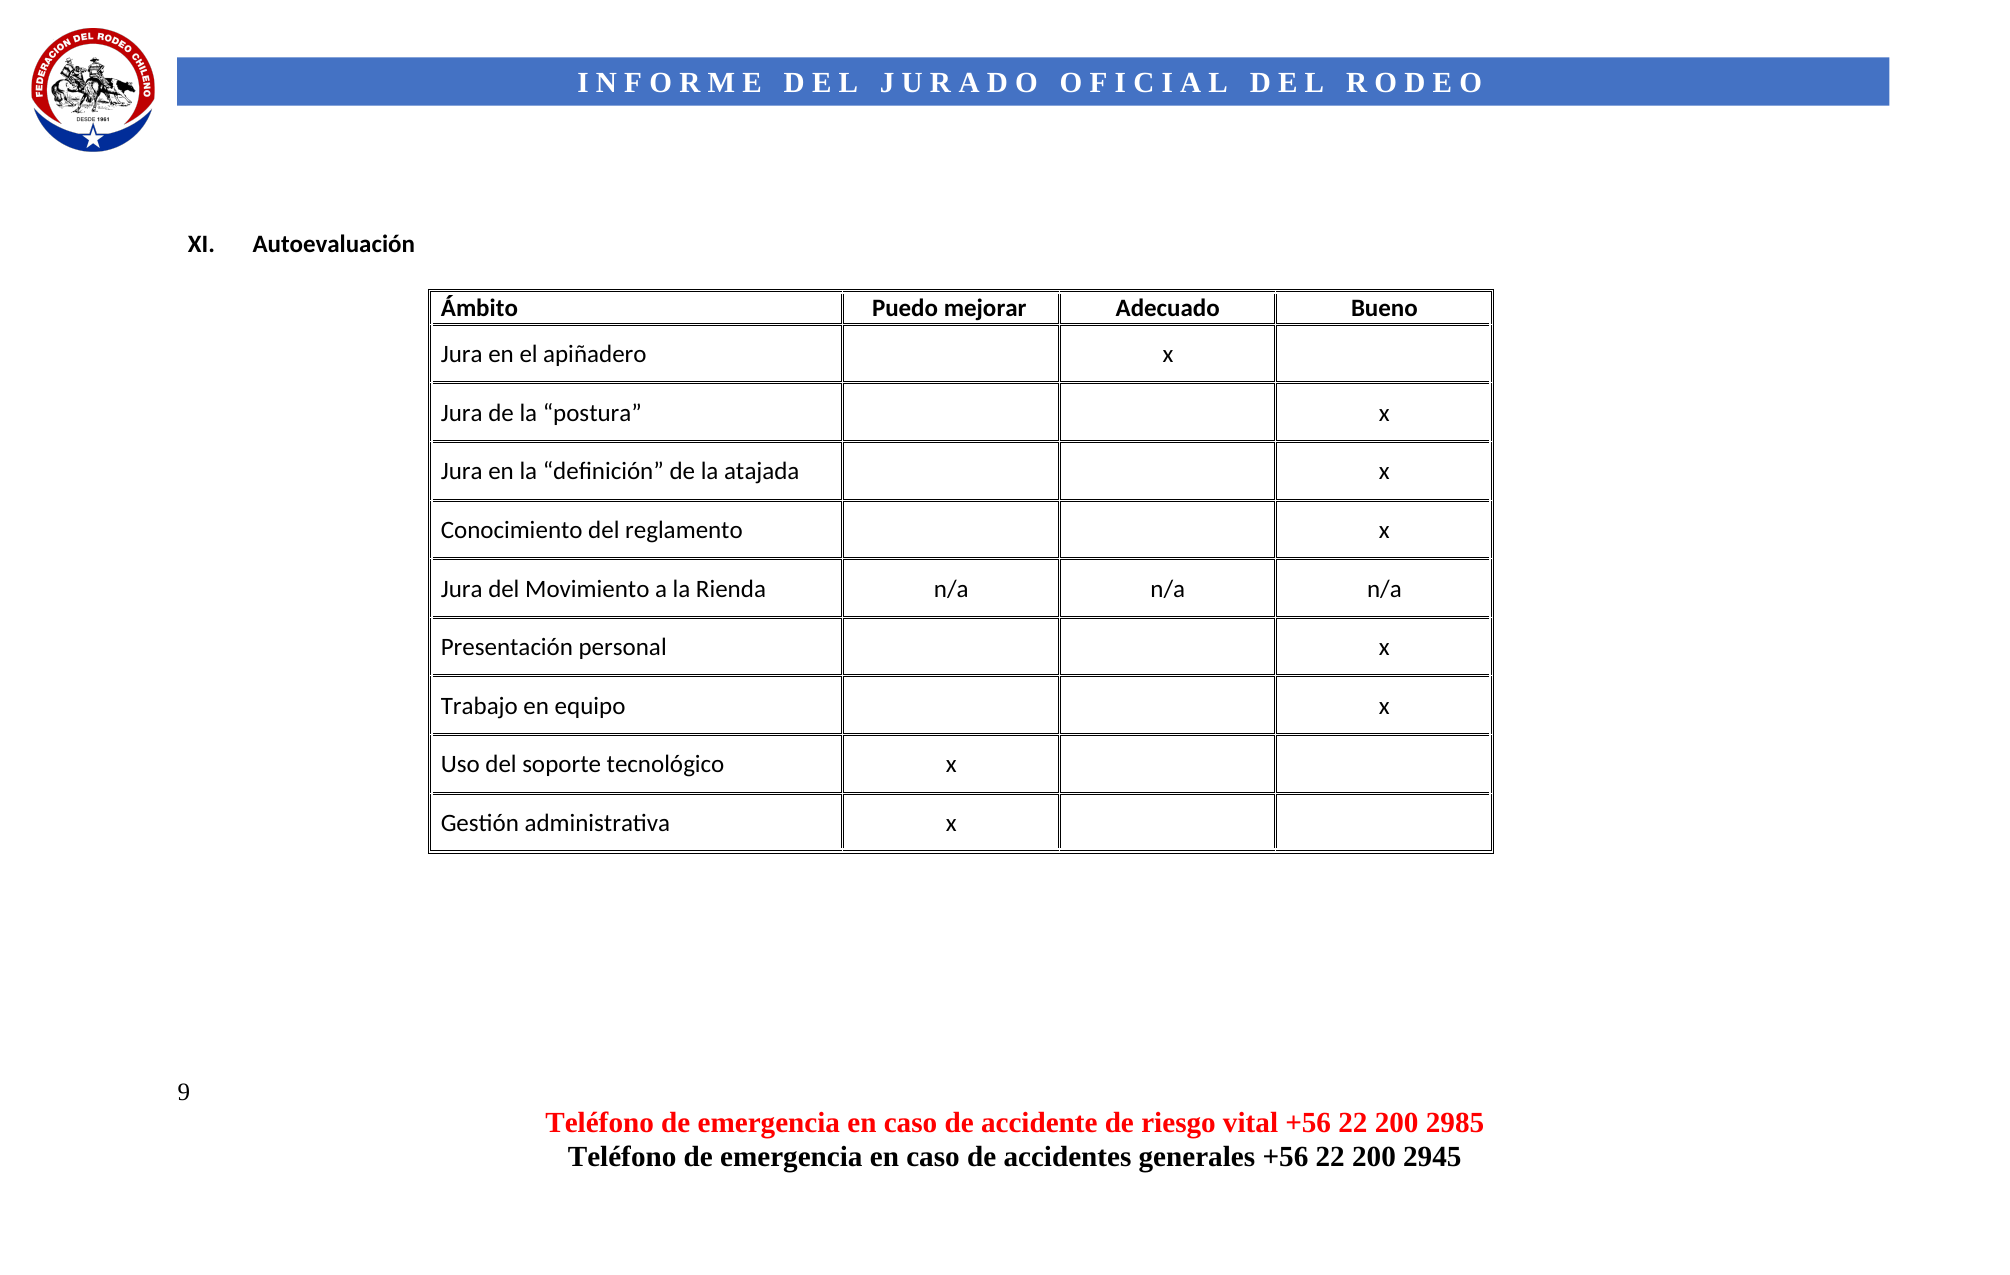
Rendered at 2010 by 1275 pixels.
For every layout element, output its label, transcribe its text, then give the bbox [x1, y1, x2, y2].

table_cell [1059, 792, 1276, 850]
table_cell [844, 502, 1058, 557]
table_cell Trabajo en equipo [429, 674, 843, 733]
table_cell Uso del soporte tecnológico [429, 733, 843, 792]
table_cell [844, 384, 1058, 440]
table_cell x [1277, 499, 1491, 557]
table_cell x [844, 736, 1058, 792]
table_header Bueno [1276, 292, 1491, 322]
table_cell Jura de la “postura” [429, 381, 843, 440]
table_cell [844, 326, 1058, 381]
table_cell [1061, 736, 1274, 792]
picture [31, 28, 155, 152]
table_cell x [1061, 326, 1274, 381]
table_cell x [1277, 616, 1491, 674]
table_cell n/a [1276, 557, 1492, 616]
table_cell [844, 443, 1058, 498]
table_cell [1061, 384, 1274, 440]
table_cell Jura del Movimiento a la Rienda [429, 557, 843, 616]
table_cell [1276, 733, 1492, 792]
table_header Puedo mejorar [843, 292, 1059, 322]
table_cell Jura en el apiñadero [431, 323, 841, 381]
table_cell Gestión administrativa [431, 792, 843, 850]
table_header Ámbito [429, 290, 843, 322]
table_cell x [1276, 381, 1492, 440]
table_cell [844, 619, 1058, 674]
table_cell [1061, 619, 1274, 674]
table_cell n/a [844, 560, 1058, 616]
table_cell [1277, 323, 1491, 381]
table_cell [1061, 677, 1274, 733]
table_cell [1061, 443, 1274, 498]
table_cell x [1277, 440, 1491, 498]
table_cell [1276, 792, 1491, 850]
table_cell Jura en la “definición” de la atajada [431, 440, 841, 498]
table_cell Presentación personal [431, 616, 841, 674]
table_cell x [843, 795, 1059, 850]
table_cell n/a [1061, 560, 1274, 616]
table_cell [1061, 502, 1274, 557]
table_cell Conocimiento del reglamento [431, 499, 841, 557]
table_header Adecuado [1059, 290, 1276, 322]
table_cell x [1276, 674, 1492, 733]
table_cell [844, 677, 1058, 733]
list Autoevaluación [215, 228, 1683, 258]
